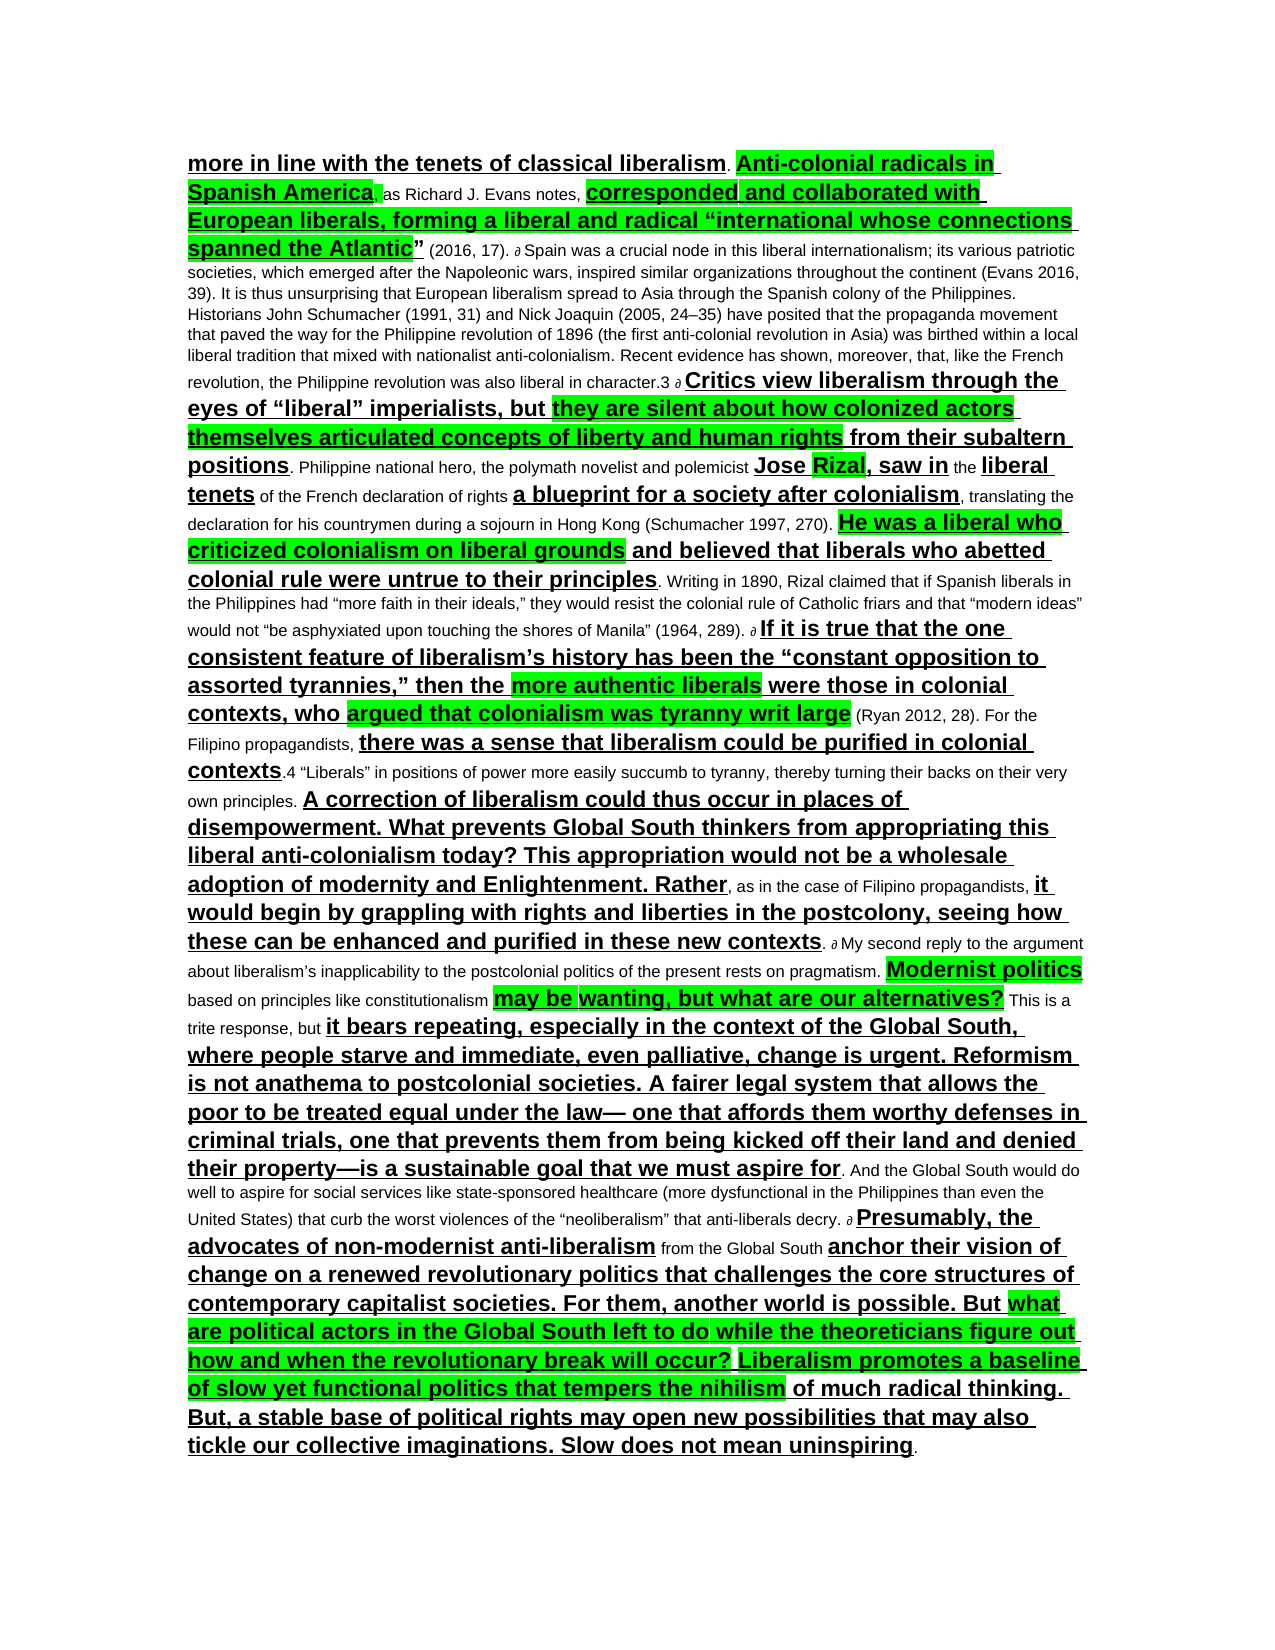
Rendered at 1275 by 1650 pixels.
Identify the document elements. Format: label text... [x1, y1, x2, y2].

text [187, 150, 1087, 1121]
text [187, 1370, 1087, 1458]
